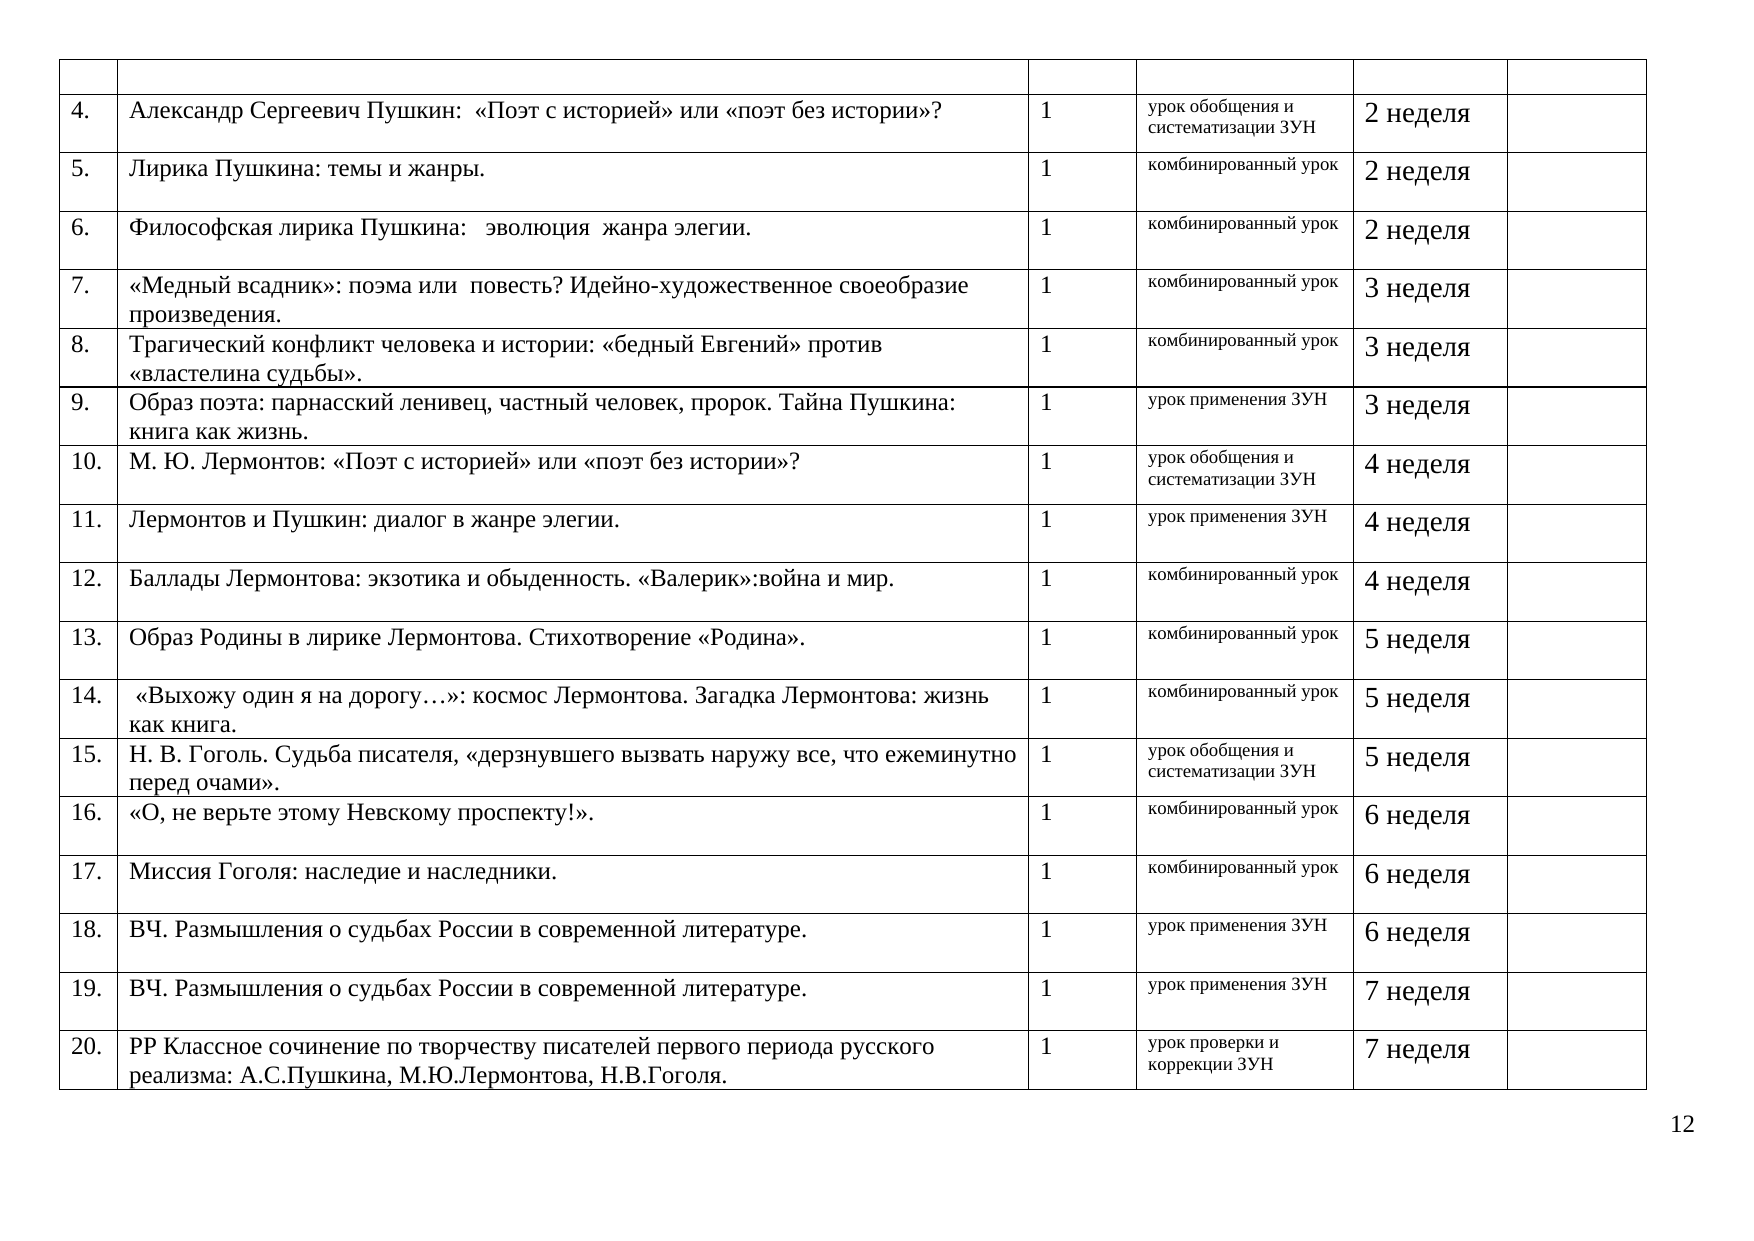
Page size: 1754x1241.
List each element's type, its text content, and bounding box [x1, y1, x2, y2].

table_cell 4 неделя [1354, 505, 1507, 562]
table_cell [60, 446, 117, 503]
table_cell ВЧ. Размышления о судьбах России в современной литературе. [118, 973, 1028, 1030]
table_cell 1 [1029, 563, 1136, 621]
table_cell [1508, 973, 1646, 1030]
table_cell Миссия Гоголя: наследие и наследники. [118, 856, 1028, 913]
table_cell комбинированный урок [1137, 212, 1353, 269]
table_cell [60, 95, 117, 152]
table_cell 5 неделя [1354, 622, 1507, 679]
table_cell [60, 914, 117, 972]
table_cell [1508, 505, 1646, 562]
table_cell 1 [1029, 388, 1136, 445]
table_cell 1 [1029, 329, 1136, 386]
table_cell [1508, 388, 1646, 445]
table_cell 5 неделя [1354, 680, 1507, 738]
table_cell 2 неделя [1354, 153, 1507, 211]
table_cell 7 неделя [1354, 973, 1507, 1030]
table_cell [1508, 446, 1646, 503]
table_cell комбинированный урок [1137, 270, 1353, 328]
table_cell 1 [1029, 153, 1136, 211]
table_cell [1508, 95, 1646, 152]
table_cell «Медный всадник»: поэма или повесть? Идейно-художественное своеобразие произведения. [118, 270, 1028, 328]
table_cell 5 неделя [1354, 739, 1507, 796]
table_cell [60, 797, 117, 855]
table_cell Философская лирика Пушкина: эволюция жанра элегии. [118, 212, 1028, 269]
table_cell урок применения ЗУН [1137, 505, 1353, 562]
table_cell 1 [1029, 95, 1136, 152]
table_cell урок применения ЗУН [1137, 914, 1353, 972]
table_cell [1508, 622, 1646, 679]
table_cell 1 [1029, 856, 1136, 913]
table_cell 2 неделя [1354, 212, 1507, 269]
table_cell [60, 563, 117, 621]
table_cell [1508, 856, 1646, 913]
table_cell Баллады Лермонтова: экзотика и обыденность. «Валерик»:война и мир. [118, 563, 1028, 621]
table_cell комбинированный урок [1137, 680, 1353, 738]
table_cell 17 [1029, 60, 1136, 94]
table_cell 1 [1029, 622, 1136, 679]
table_cell комбинированный урок [1137, 622, 1353, 679]
table_cell Образ Родины в лирике Лермонтова. Стихотворение «Родина». [118, 622, 1028, 679]
table_cell [60, 973, 117, 1030]
table_cell 2 неделя [1354, 95, 1507, 152]
table_cell 1 [1029, 914, 1136, 972]
table_cell [60, 1031, 117, 1089]
table_cell [60, 856, 117, 913]
table_cell 1 [1029, 680, 1136, 738]
table_cell Трагический конфликт человека и истории: «бедный Евгений» против «властелина судьбы». [118, 329, 1028, 386]
table_cell урок обобщения и систематизации ЗУН [1137, 446, 1353, 503]
table_cell 7 неделя [1354, 1031, 1507, 1089]
table_cell [1508, 212, 1646, 269]
table_cell Александр Сергеевич Пушкин: «Поэт с историей» или «поэт без истории»? [118, 95, 1028, 152]
table_cell [1508, 797, 1646, 855]
table_cell Образ поэта: парнасский ленивец, частный человек, пророк. Тайна Пушкина: книга как жизнь. [118, 388, 1028, 445]
table_cell урок проверки и коррекции ЗУН [1137, 1031, 1353, 1089]
table_cell [60, 388, 117, 445]
table_cell [60, 270, 117, 328]
table_cell урок обобщения и систематизации ЗУН [1137, 95, 1353, 152]
table_cell комбинированный урок [1137, 329, 1353, 386]
table_cell [60, 505, 117, 562]
table_cell [60, 60, 117, 94]
table_cell урок обобщения и систематизации ЗУН [1137, 739, 1353, 796]
table_cell [1137, 60, 1353, 94]
table_cell [1508, 563, 1646, 621]
table_cell [60, 329, 117, 386]
table_cell 3 неделя [1354, 270, 1507, 328]
table_cell 4 неделя [1354, 446, 1507, 503]
table_cell ВЧ. Размышления о судьбах России в современной литературе. [118, 914, 1028, 972]
table_cell РР Классное сочинение по творчеству писателей первого периода русского реализма: А.С.Пушкина, М.Ю.Лермонтова, Н.В.Гоголя. [118, 1031, 1028, 1089]
table_cell [1508, 60, 1646, 94]
table_cell 3 неделя [1354, 388, 1507, 445]
table_cell урок применения ЗУН [1137, 973, 1353, 1030]
table_cell [1508, 329, 1646, 386]
table_cell 1 [1029, 212, 1136, 269]
table_cell «О, не верьте этому Невскому проспекту!». [118, 797, 1028, 855]
table_cell 1 [1029, 739, 1136, 796]
table_cell комбинированный урок [1137, 856, 1353, 913]
table_cell 1 [1029, 1031, 1136, 1089]
table_cell [60, 680, 117, 738]
table_cell 3 неделя [1354, 329, 1507, 386]
table_cell [60, 212, 117, 269]
table_cell Лермонтов и Пушкин: диалог в жанре элегии. [118, 505, 1028, 562]
table_cell 6 неделя [1354, 914, 1507, 972]
table_cell 1 [1029, 270, 1136, 328]
table_cell [1508, 153, 1646, 211]
table_cell 1 [1029, 797, 1136, 855]
table_cell [60, 622, 117, 679]
table_cell 1 [1029, 446, 1136, 503]
table_cell [1508, 270, 1646, 328]
table_cell [1508, 1031, 1646, 1089]
table_cell 1 [1029, 973, 1136, 1030]
table_cell комбинированный урок [1137, 153, 1353, 211]
table_cell комбинированный урок [1137, 563, 1353, 621]
table_cell М. Ю. Лермонтов: «Поэт с историей» или «поэт без истории»? [118, 446, 1028, 503]
table_cell Н. В. Гоголь. Судьба писателя, «дерзнувшего вызвать наружу все, что ежеминутно перед очами». [118, 739, 1028, 796]
table_cell 4 неделя [1354, 563, 1507, 621]
table_cell 6 неделя [1354, 856, 1507, 913]
table_cell [60, 153, 117, 211]
table_cell урок применения ЗУН [1137, 388, 1353, 445]
table_cell комбинированный урок [1137, 797, 1353, 855]
table_cell [1354, 60, 1507, 94]
table_cell [1508, 739, 1646, 796]
table_cell 6 неделя [1354, 797, 1507, 855]
table_cell 1 [1029, 505, 1136, 562]
table_cell [1508, 680, 1646, 738]
table_cell [60, 739, 117, 796]
table_cell [1508, 914, 1646, 972]
table_cell «Выхожу один я на дорогу…»: космос Лермонтова. Загадка Лермонтова: жизнь как книга. [118, 680, 1028, 738]
table_cell Лирика Пушкина: темы и жанры. [118, 153, 1028, 211]
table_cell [118, 60, 1028, 94]
